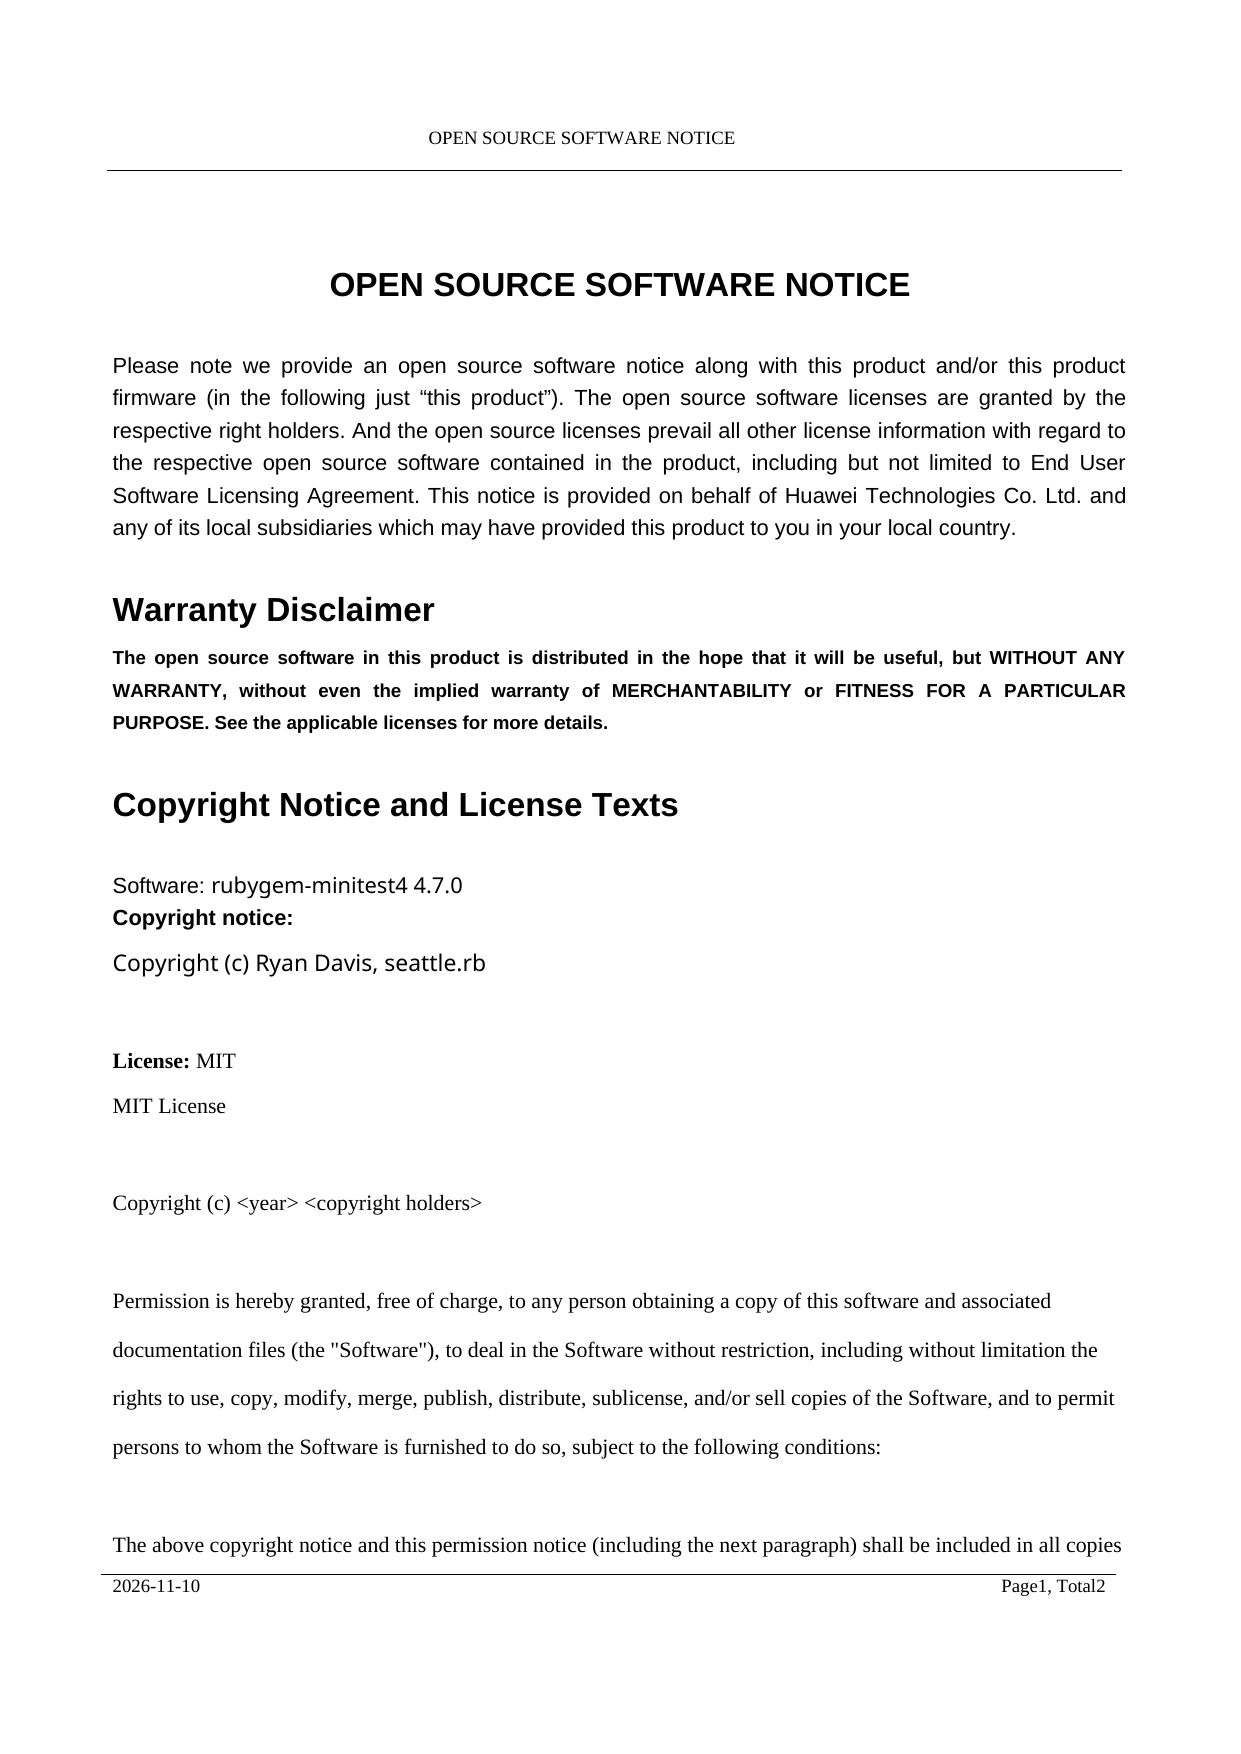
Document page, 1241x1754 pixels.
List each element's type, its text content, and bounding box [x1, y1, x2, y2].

text Warranty Disclaimer [112, 576, 1128, 641]
text Copyright (c) Ryan Davis, seattle.rb [112, 947, 1128, 1028]
text Copyright Notice and License Texts [112, 771, 1128, 836]
text License: MIT [112, 1044, 1128, 1077]
text The open source software in this product is distributed in the hope that it will be useful, but WITHOUT ANY WARRANTY, without even the implied warranty of MERCHANTABILITY or FITNESS FOR A PARTICULAR PURPOSE. See the applicable licenses for more details. [112, 641, 1128, 739]
text OPEN SOURCE SOFTWARE NOTICE [112, 251, 1128, 316]
text Please note we provide an open source software notice along with this product and/or this product firmware (in the following just “this product”). The open source software licenses are granted by the respective right holders. And the open source licenses prevail all other license information with regard to the respective open source software contained in the product, including but not limited to End User Software Licensing Agreement. This notice is provided on behalf of Huawei Technologies Co. Ltd. and any of its local subsidiaries which may have provided this product to you in your local country. [112, 349, 1128, 544]
text Software: rubygem-minitest4 4.7.0 [112, 869, 1128, 901]
text Copyright notice: [112, 901, 1128, 934]
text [112, 1089, 1128, 1560]
